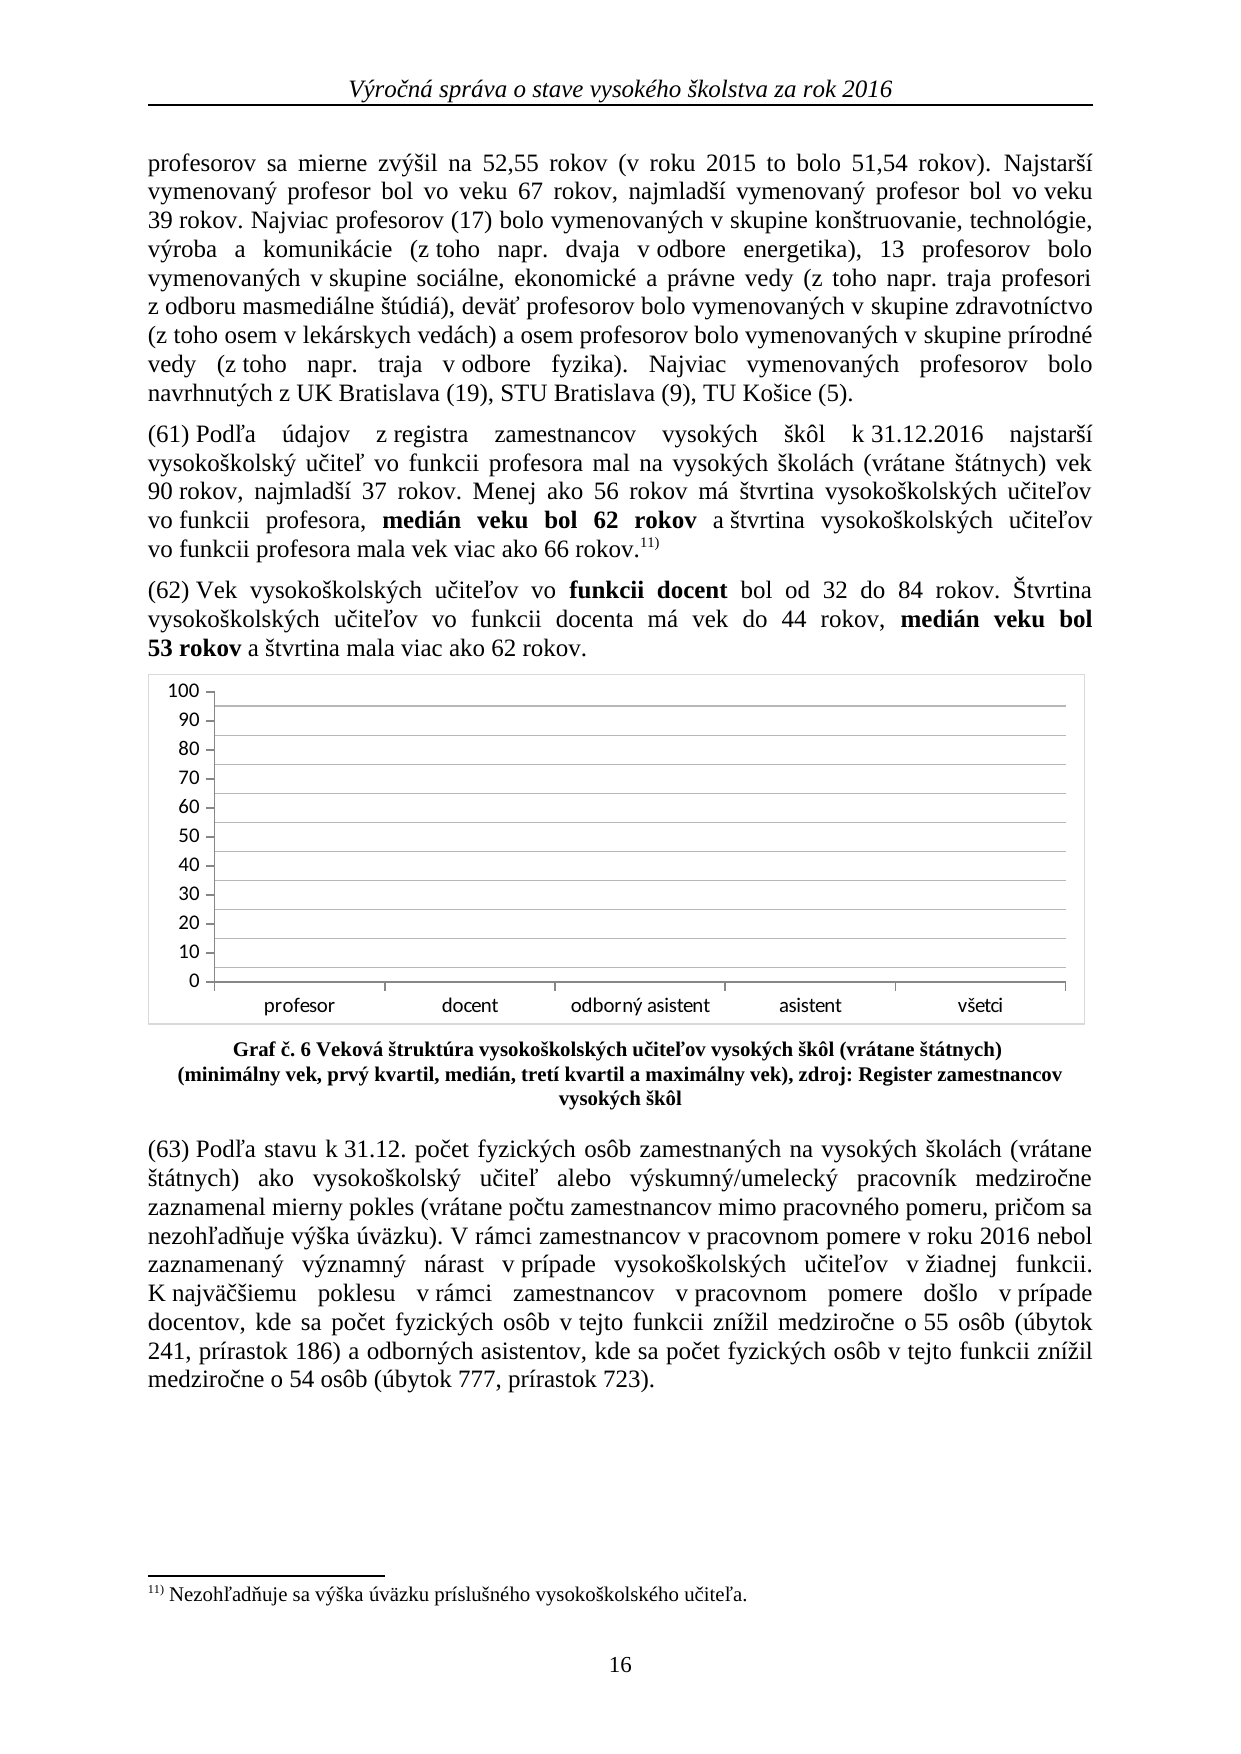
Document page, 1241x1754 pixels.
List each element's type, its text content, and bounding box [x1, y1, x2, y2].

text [148, 148, 1093, 406]
text Podľa stavu k 31.12. počet fyzických osôb zamestnaných na vysokých školách (vrátane štátnych) ako vysokoškolský učiteľ alebo výskumný/umelecký pracovník medziročne zaznamenal mierny pokles (vrátane počtu zamestnancov mimo pracovného pomeru, pričom sa nezohľadňuje výška úväzku). V rámci zamestnancov v pracovnom pomere v roku 2016 nebol zaznamenaný významný nárast v prípade vysokoškolských učiteľov v žiadnej funkcii. K najväčšiemu poklesu v rámci zamestnancov v pracovnom pomere došlo v prípade docentov, kde sa počet fyzických osôb v tejto funkcii znížil medziročne o 55 osôb (úbytok 241, prírastok 186) a odborných asistentov, kde sa počet fyzických osôb v tejto funkcii znížil medziročne o 54 osôb (úbytok 777, prírastok 723). [148, 1134, 1093, 1393]
text Podľa údajov z registra zamestnancov vysokých škôl k 31.12.2016 najstarší vysokoškolský učiteľ vo funkcii profesora mal na vysokých školách (vrátane štátnych) vek 90 rokov, najmladší 37 rokov. Menej ako 56 rokov má štvrtina vysokoškolských učiteľov vo funkcii profesora, medián veku bol 62 rokov a štvrtina vysokoškolských učiteľov vo funkcii profesora mala vek viac ako 66 rokov.) [148, 419, 1093, 563]
text Vek vysokoškolských učiteľov vo funkcii docent bol od 32 do 84 rokov. Štvrtina vysokoškolských učiteľov vo funkcii docenta má vek do 44 rokov, medián veku bol 53 rokov a štvrtina mala viac ako 62 rokov. [148, 575, 1093, 661]
text Graf č. 6 Veková štruktúra vysokoškolských učiteľov vysokých škôl (vrátane štátnych) (minimálny vek, prvý kvartil, medián, tretí kvartil a maximálny vek), zdroj: Register zamestnancov vysokých škôl [148, 1037, 1093, 1109]
